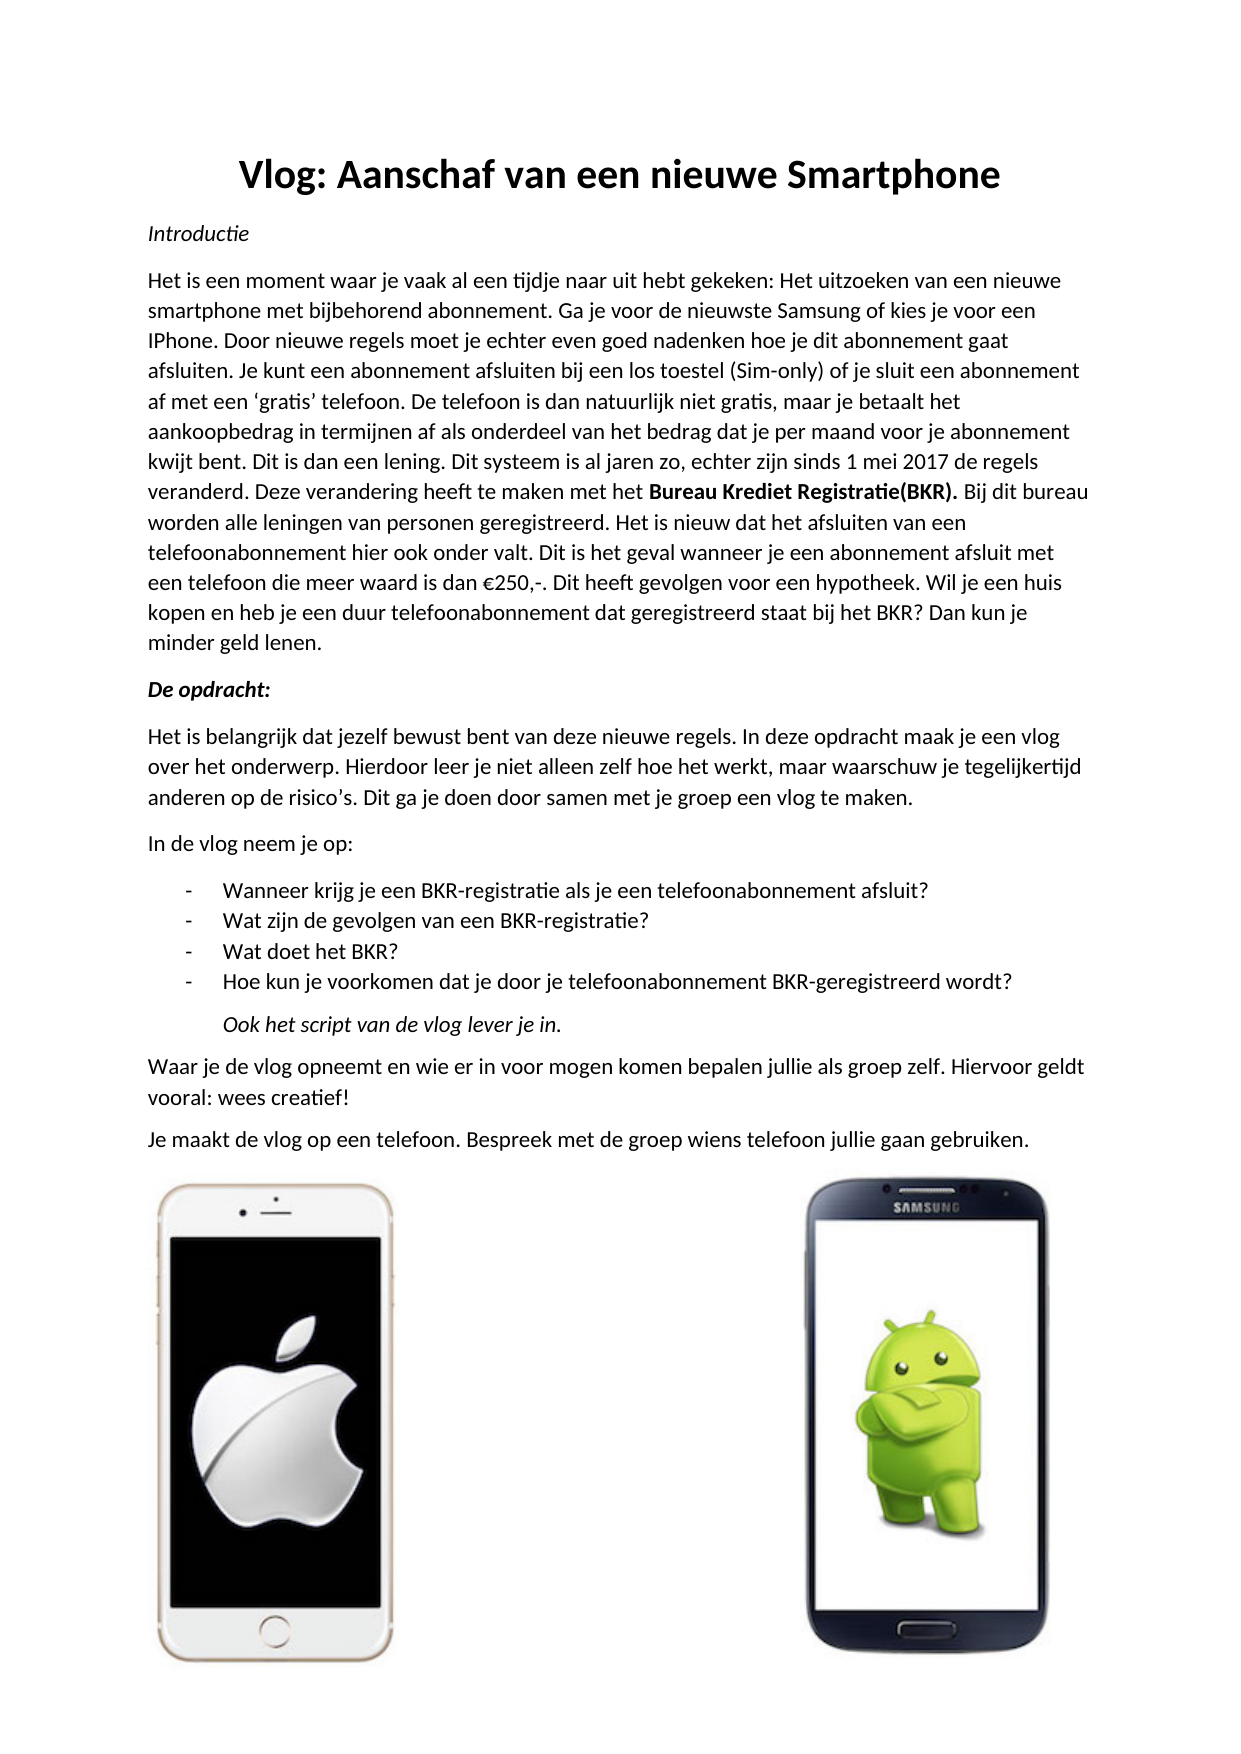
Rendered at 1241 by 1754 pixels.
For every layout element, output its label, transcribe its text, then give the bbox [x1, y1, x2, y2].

text Introductie [148, 219, 1093, 247]
text Het is belangrijk dat jezelf bewust bent van deze nieuwe regels. In deze opdracht maak je een vlog over het onderwerp. Hierdoor leer je niet alleen zelf hoe het werkt, maar waarschuw je tegelijkertijd anderen op de risico’s. Dit ga je doen door samen met je groep een vlog te maken. [148, 722, 1093, 811]
text Ook het script van de vlog lever je in. [223, 1010, 1093, 1038]
list Wat zijn de gevolgen van een BKR-registratie? [185, 907, 1093, 935]
list Hoe kun je voorkomen dat je door je telefoonabonnement BKR-geregistreerd wordt? [185, 967, 1093, 995]
list Wat doet het BKR? [185, 937, 1093, 965]
text In de vlog neem je op: [148, 829, 1093, 858]
text Vlog: Aanschaf van een nieuwe Smartphone [148, 148, 1093, 198]
text Je maakt de vlog op een telefoon. Bespreek met de groep wiens telefoon jullie gaan gebruiken. [148, 1125, 1093, 1153]
text Waar je de vlog opneemt en wie er in voor mogen komen bepalen jullie als groep zelf. Hiervoor geldt vooral: wees creatief! [148, 1052, 1093, 1111]
text De opdracht: [148, 675, 1093, 703]
picture [794, 1168, 1064, 1666]
text Het is een moment waar je vaak al een tijdje naar uit hebt gekeken: Het uitzoeken van een nieuwe smartphone met bijbehorend abonnement. Ga je voor de nieuwste Samsung of kies je voor een IPhone. Door nieuwe regels moet je echter even goed nadenken hoe je dit abonnement gaat afsluiten. Je kunt een abonnement afsluiten bij een los toestel (Sim-only) of je sluit een abonnement af met een ‘gratis’ telefoon. De telefoon is dan natuurlijk niet gratis, maar je betaalt het aankoopbedrag in termijnen af als onderdeel van het bedrag dat je per maand voor je abonnement kwijt bent. Dit is dan een lening. Dit systeem is al jaren zo, echter zijn sinds 1 mei 2017 de regels veranderd. Deze verandering heeft te maken met het Bureau Krediet Registratie(BKR). Bij dit bureau worden alle leningen van personen geregistreerd. Het is nieuw dat het afsluiten van een telefoonabonnement hier ook onder valt. Dit is het geval wanneer je een abonnement afsluit met een telefoon die meer waard is dan €250,-. Dit heeft gevolgen voor een hypotheek. Wil je een huis kopen en heb je een duur telefoonabonnement dat geregistreerd staat bij het BKR? Dan kun je minder geld lenen. [148, 266, 1093, 657]
list Wanneer krijg je een BKR-registratie als je een telefoonabonnement afsluit? [185, 876, 1093, 904]
picture [147, 1168, 409, 1683]
